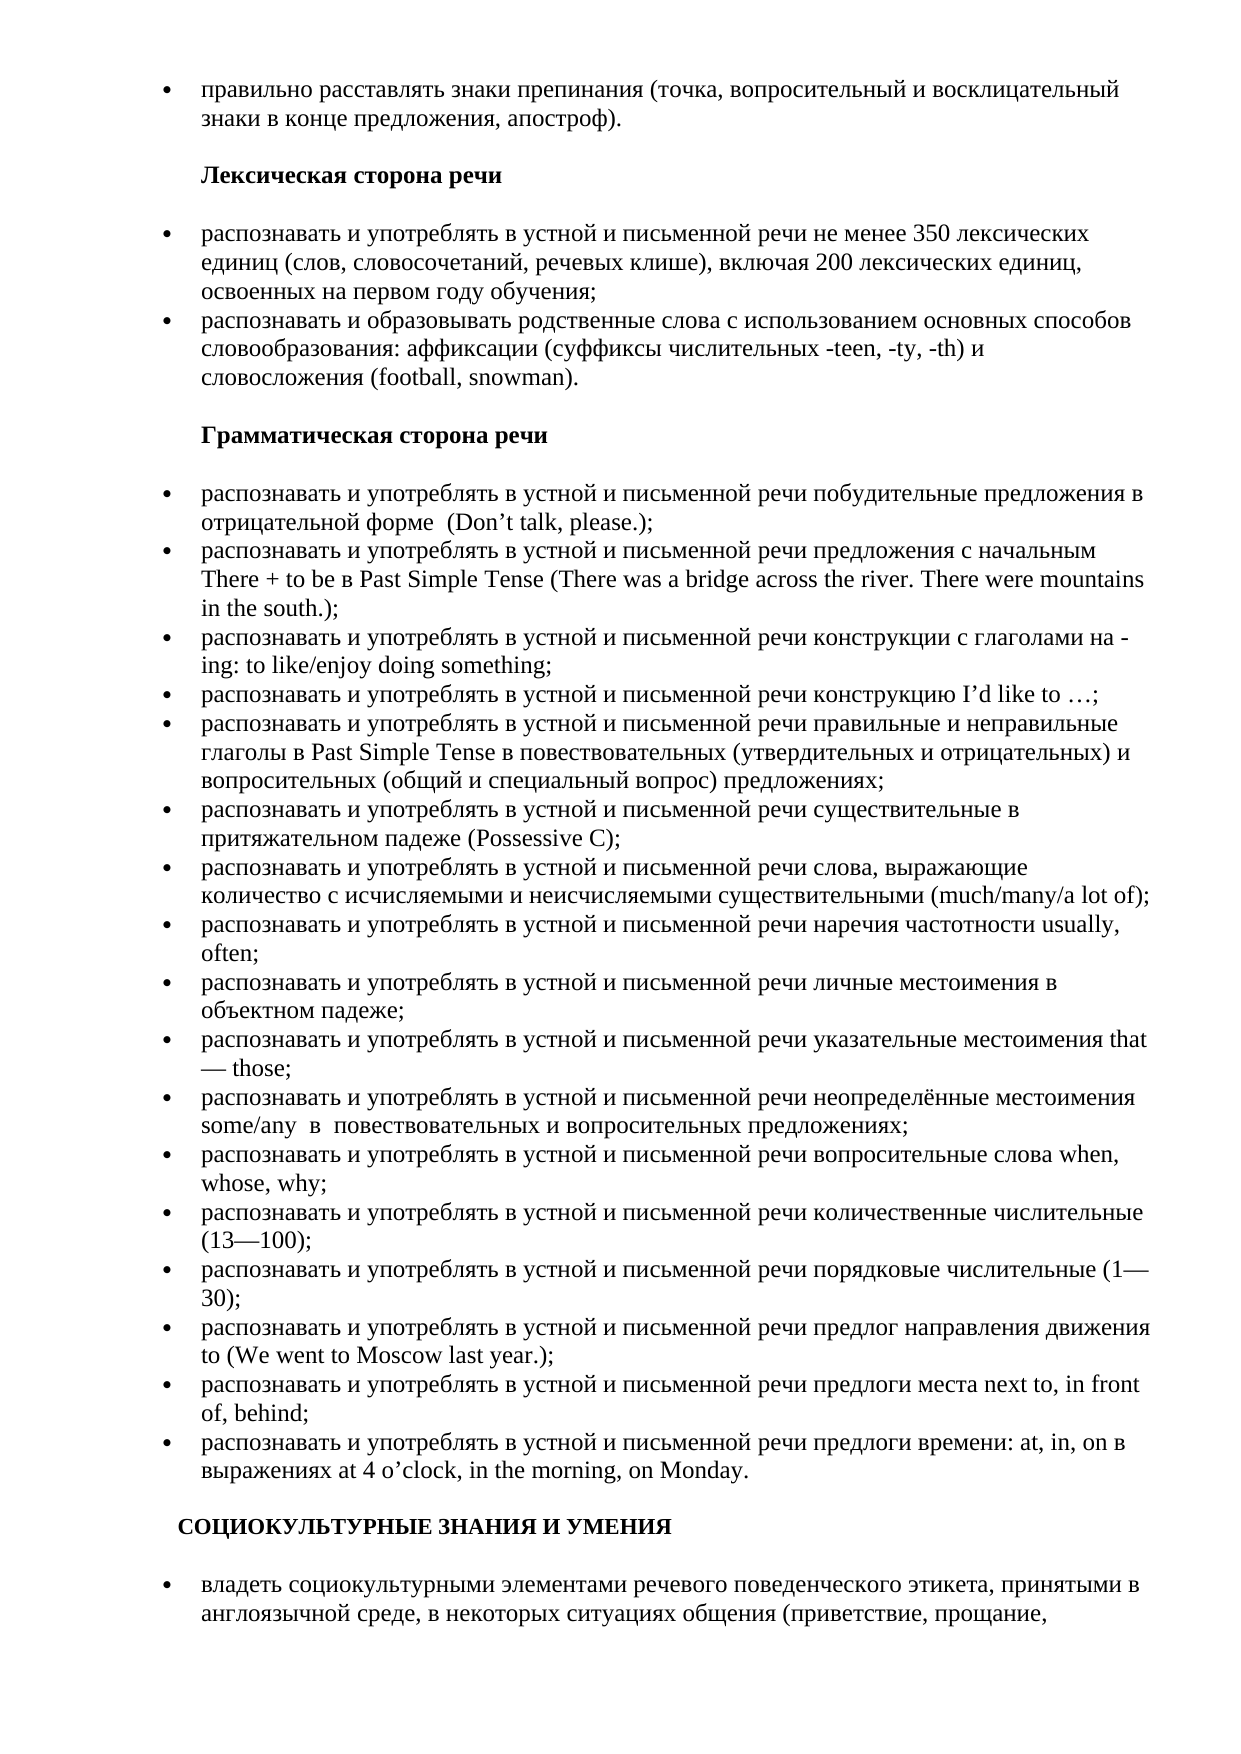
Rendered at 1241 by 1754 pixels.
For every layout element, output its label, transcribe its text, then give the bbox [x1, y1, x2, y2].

list распознавать и употреблять в устной и письменной речи существительные в притяжательном падеже (Possessive C); [163, 794, 1152, 852]
list распознавать и употреблять в устной и письменной речи побудительные предложения в отрицательной форме (Don’t talk, please.); [163, 478, 1152, 536]
list распознавать и употреблять в устной и письменной речи правильные и неправильные глаголы в Past Simple Tense в повествовательных (утвердительных и отрицательных) и вопросительных (общий и специальный вопрос) предложениях; [163, 708, 1152, 794]
list распознавать и употреблять в устной и письменной речи предлог направления движения to (We went to Moscow last year.); [163, 1312, 1152, 1369]
list распознавать и употреблять в устной и письменной речи количественные числительные (13—100); [163, 1197, 1152, 1254]
list распознавать и употреблять в устной и письменной речи конструкцию I’d like to …; [163, 679, 1152, 708]
list распознавать и употреблять в устной и письменной речи не менее 350 лексических единиц (слов, словосочетаний, речевых клише), включая 200 лексических единиц, освоенных на первом году обучения; [163, 218, 1152, 305]
text СОЦИОКУЛЬТУРНЫЕ ЗНАНИЯ И УМЕНИЯ [177, 1513, 1152, 1540]
list распознавать и употреблять в устной и письменной речи наречия частотности usually, often; [163, 909, 1152, 967]
list распознавать и употреблять в устной и письменной речи конструкции с глаголами на -ing: to like/enjoy doing something; [163, 622, 1152, 679]
list распознавать и употреблять в устной и письменной речи предлоги времени: at, in, on в выражениях at 4 o’clock, in the morning, on Monday. [163, 1427, 1152, 1484]
text Грамматическая сторона речи [177, 420, 1152, 449]
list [163, 1569, 1152, 1626]
text Лексическая сторона речи [177, 161, 1152, 189]
list распознавать и употреблять в устной и письменной речи порядковые числительные (1—30); [163, 1254, 1152, 1312]
list распознавать и употреблять в устной и письменной речи указательные местоимения that — those; [163, 1024, 1152, 1082]
list правильно расставлять знаки препинания (точка, вопросительный и восклицательный знаки в конце предложения, апостроф). [163, 74, 1152, 131]
list распознавать и употреблять в устной и письменной речи неопределённые местоимения some/any в повествовательных и вопросительных предложениях; [163, 1082, 1152, 1139]
list распознавать и употреблять в устной и письменной речи предлоги места next to, in front of, behind; [163, 1369, 1152, 1427]
list распознавать и употреблять в устной и письменной речи личные местоимения в объектном падеже; [163, 967, 1152, 1024]
list распознавать и употреблять в устной и письменной речи предложения с начальным There + to be в Past Simple Tense (There was a bridge across the river. There were mountains in the south.); [163, 536, 1152, 622]
list распознавать и употреблять в устной и письменной речи вопросительные слова when, whose, why; [163, 1139, 1152, 1197]
list распознавать и употреблять в устной и письменной речи cлова, выражающие количество c исчисляемыми и неисчисляемыми существительными (much/many/a lot of); [163, 852, 1152, 909]
list распознавать и образовывать родственные слова с использованием основных способов словообразования: аффиксации (суффиксы числительных -teen, -ty, -th) и словосложения (football, snowman). [163, 305, 1152, 391]
